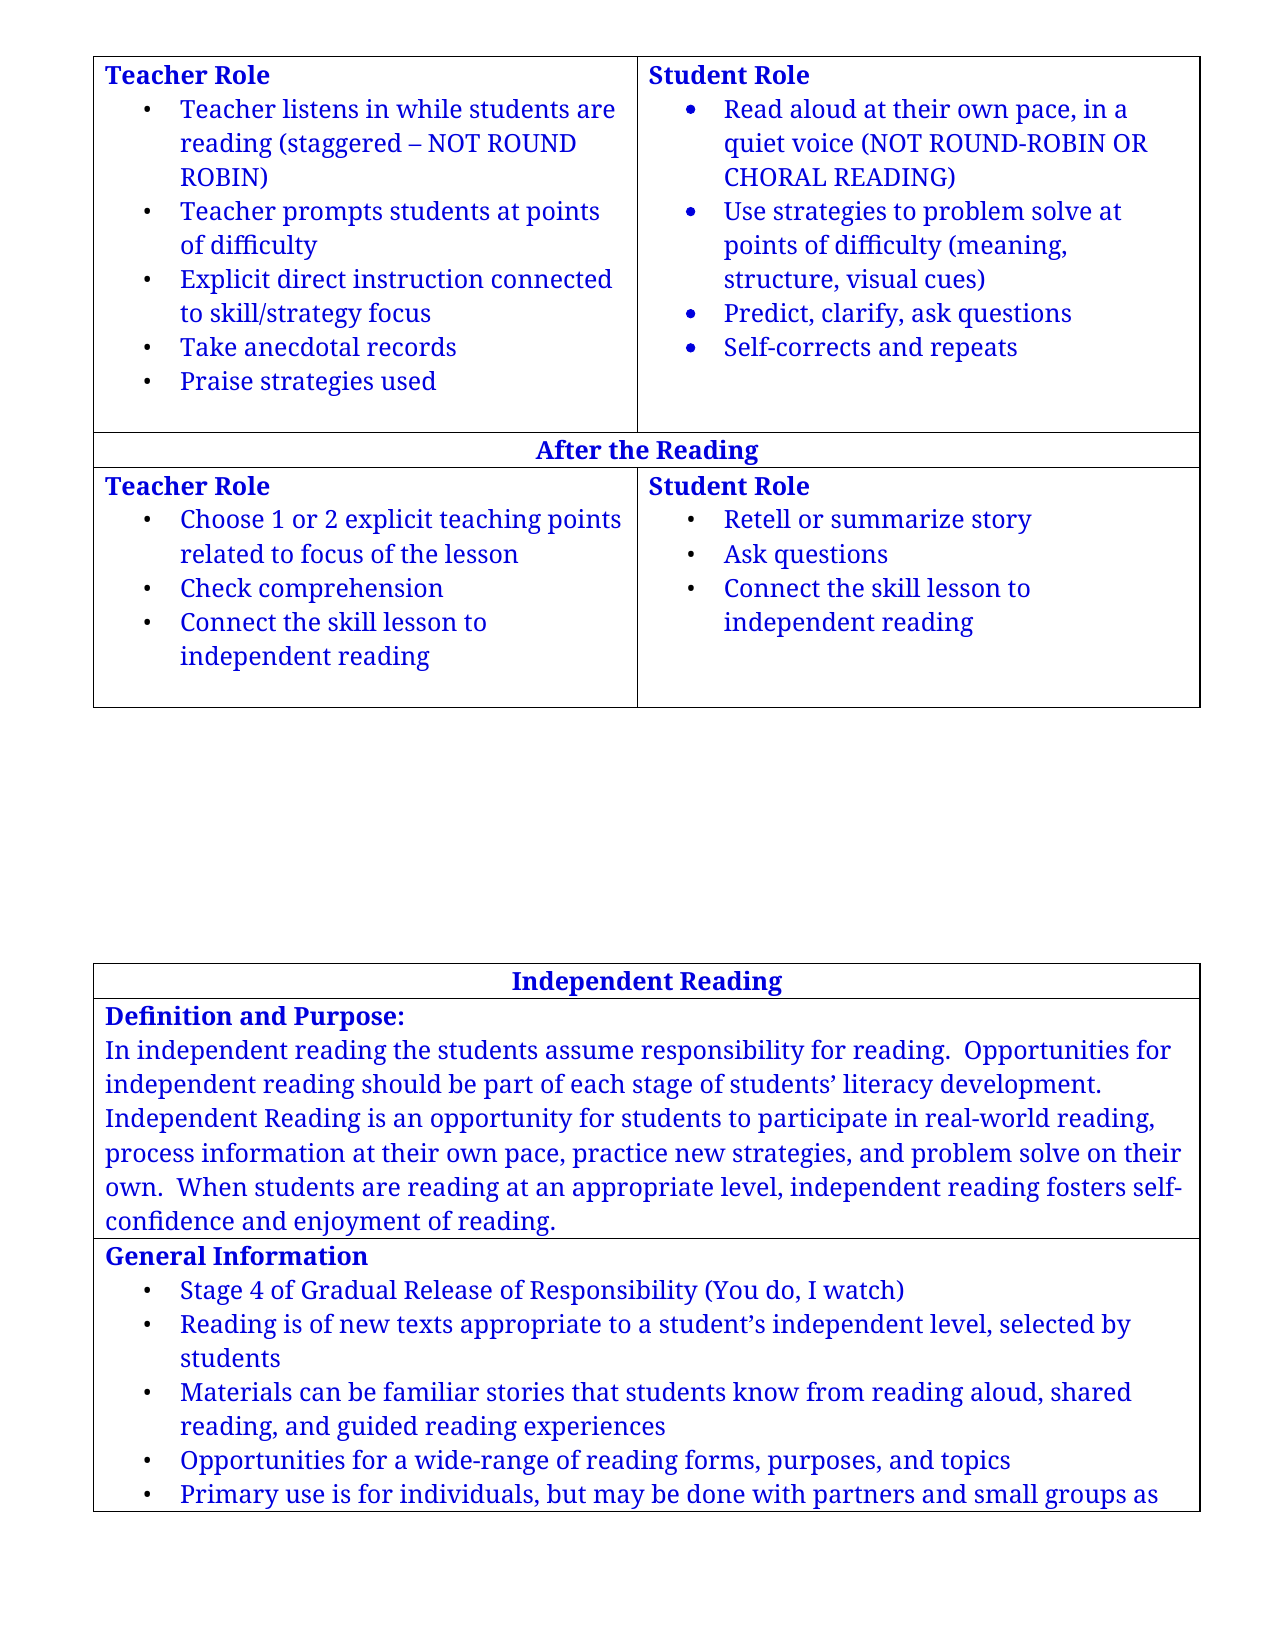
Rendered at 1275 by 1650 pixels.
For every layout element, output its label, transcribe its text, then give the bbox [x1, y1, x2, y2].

table_cell Teacher Role Teacher listens in while students are reading (staggered – NOT ROUND ROBIN) Teacher prompts students at points of difficulty Explicit direct instruction connected to skill/strategy focus Take anecdotal records Praise strategies used [94, 57, 637, 432]
table_cell Student Role Retell or summarize story Ask questions Connect the skill lesson to independent reading [638, 468, 1199, 707]
table_cell Student Role Read aloud at their own pace, in a quiet voice (NOT ROUND-ROBIN OR CHORAL READING) Use strategies to problem solve at points of difficulty (meaning, structure, visual cues) Predict, clarify, ask questions Self-corrects and repeats [638, 57, 1199, 432]
table_cell Definition and Purpose: In independent reading the students assume responsibility for reading. Opportunities for independent reading should be part of each stage of students’ literacy development. Independent Reading is an opportunity for students to participate in real-world reading, process information at their own pace, practice new strategies, and problem solve on their own. When students are reading at an appropriate level, independent reading fosters self-confidence and enjoyment of reading. [94, 999, 1199, 1237]
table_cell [94, 1239, 1199, 1511]
table_header Independent Reading [94, 964, 1199, 998]
table_cell After the Reading [94, 433, 1199, 467]
table_cell Teacher Role Choose 1 or 2 explicit teaching points related to focus of the lesson Check comprehension Connect the skill lesson to independent reading [94, 468, 637, 707]
